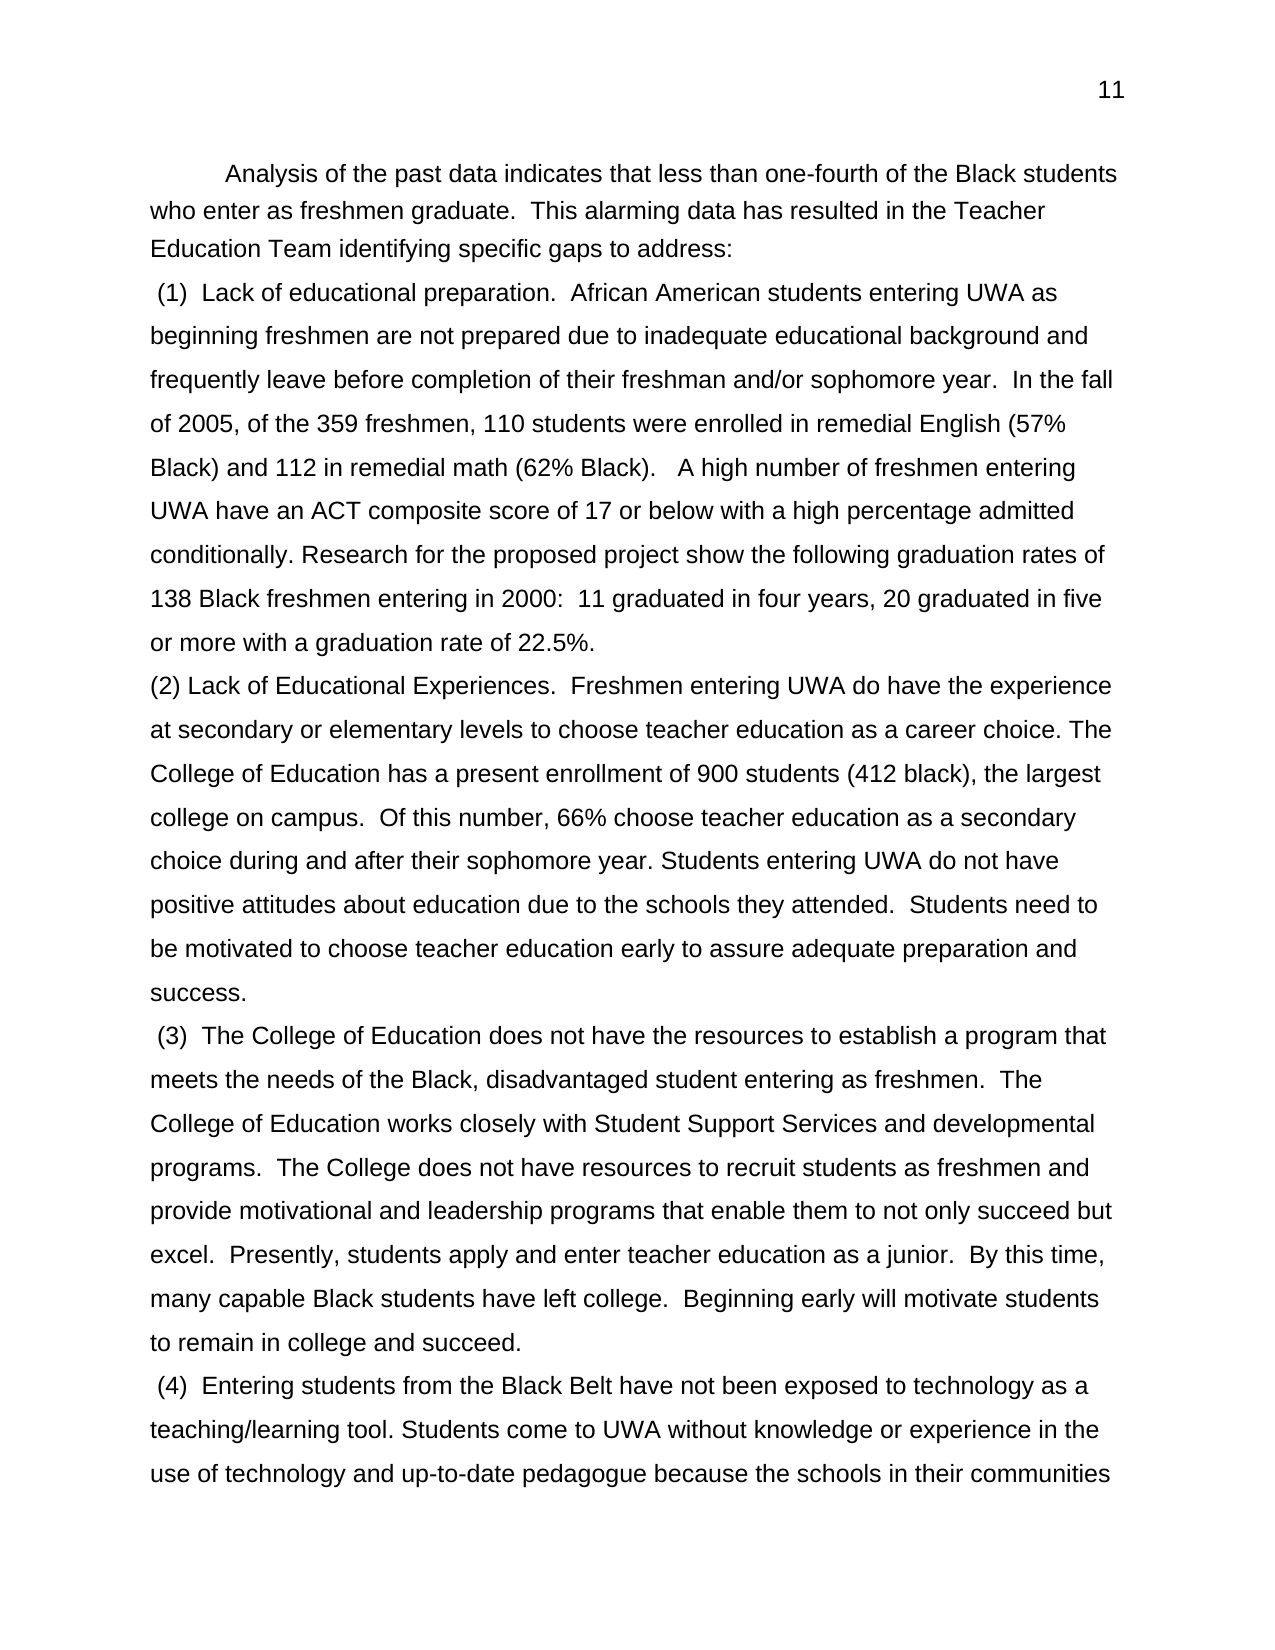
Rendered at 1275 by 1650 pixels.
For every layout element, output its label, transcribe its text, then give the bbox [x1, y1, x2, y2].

text Analysis of the past data indicates that less than one-fourth of the Black students who enter as freshmen graduate. This alarming data has resulted in the Teacher Education Team identifying specific gaps to address: [150, 150, 1125, 262]
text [150, 1356, 1125, 1487]
text (3) The does not have the resources to establish a program that meets the needs of the Black, disadvantaged student entering as freshmen. The works closely with Student Support Services and developmental programs. The College does not have resources to recruit students as freshmen and provide motivational and leadership programs that enable them to not only succeed but excel. Presently, students apply and enter teacher education as a junior. By this time, many capable Black students have left college. Beginning early will motivate students to remain in college and succeed. [150, 1006, 1125, 1356]
text (1) Lack of educational preparation. African American students entering UWA as beginning freshmen are not prepared due to inadequate educational background and frequently leave before completion of their freshman and/or sophomore year. In the fall of 2005, of the 359 freshmen, 110 students were enrolled in remedial English (57% Black) and 112 in remedial math (62% Black). A high number of freshmen entering UWA have an ACT composite score of 17 or below with a high percentage admitted conditionally. Research for the proposed project show the following graduation rates of 138 Black freshmen entering in 2000: 11 graduated in four years, 20 graduated in five or more with a graduation rate of 22.5%. [150, 262, 1125, 656]
text (2) Lack of Educational Experiences. Freshmen entering UWA do have the experience at secondary or elementary levels to choose teacher education as a career choice. The has a present enrollment of 900 students (412 black), the largest college on campus. Of this number, 66% choose teacher education as a secondary choice during and after their sophomore year. Students entering UWA do not have positive attitudes about education due to the schools they attended. Students need to be motivated to choose teacher education early to assure adequate preparation and success. [150, 656, 1125, 1006]
